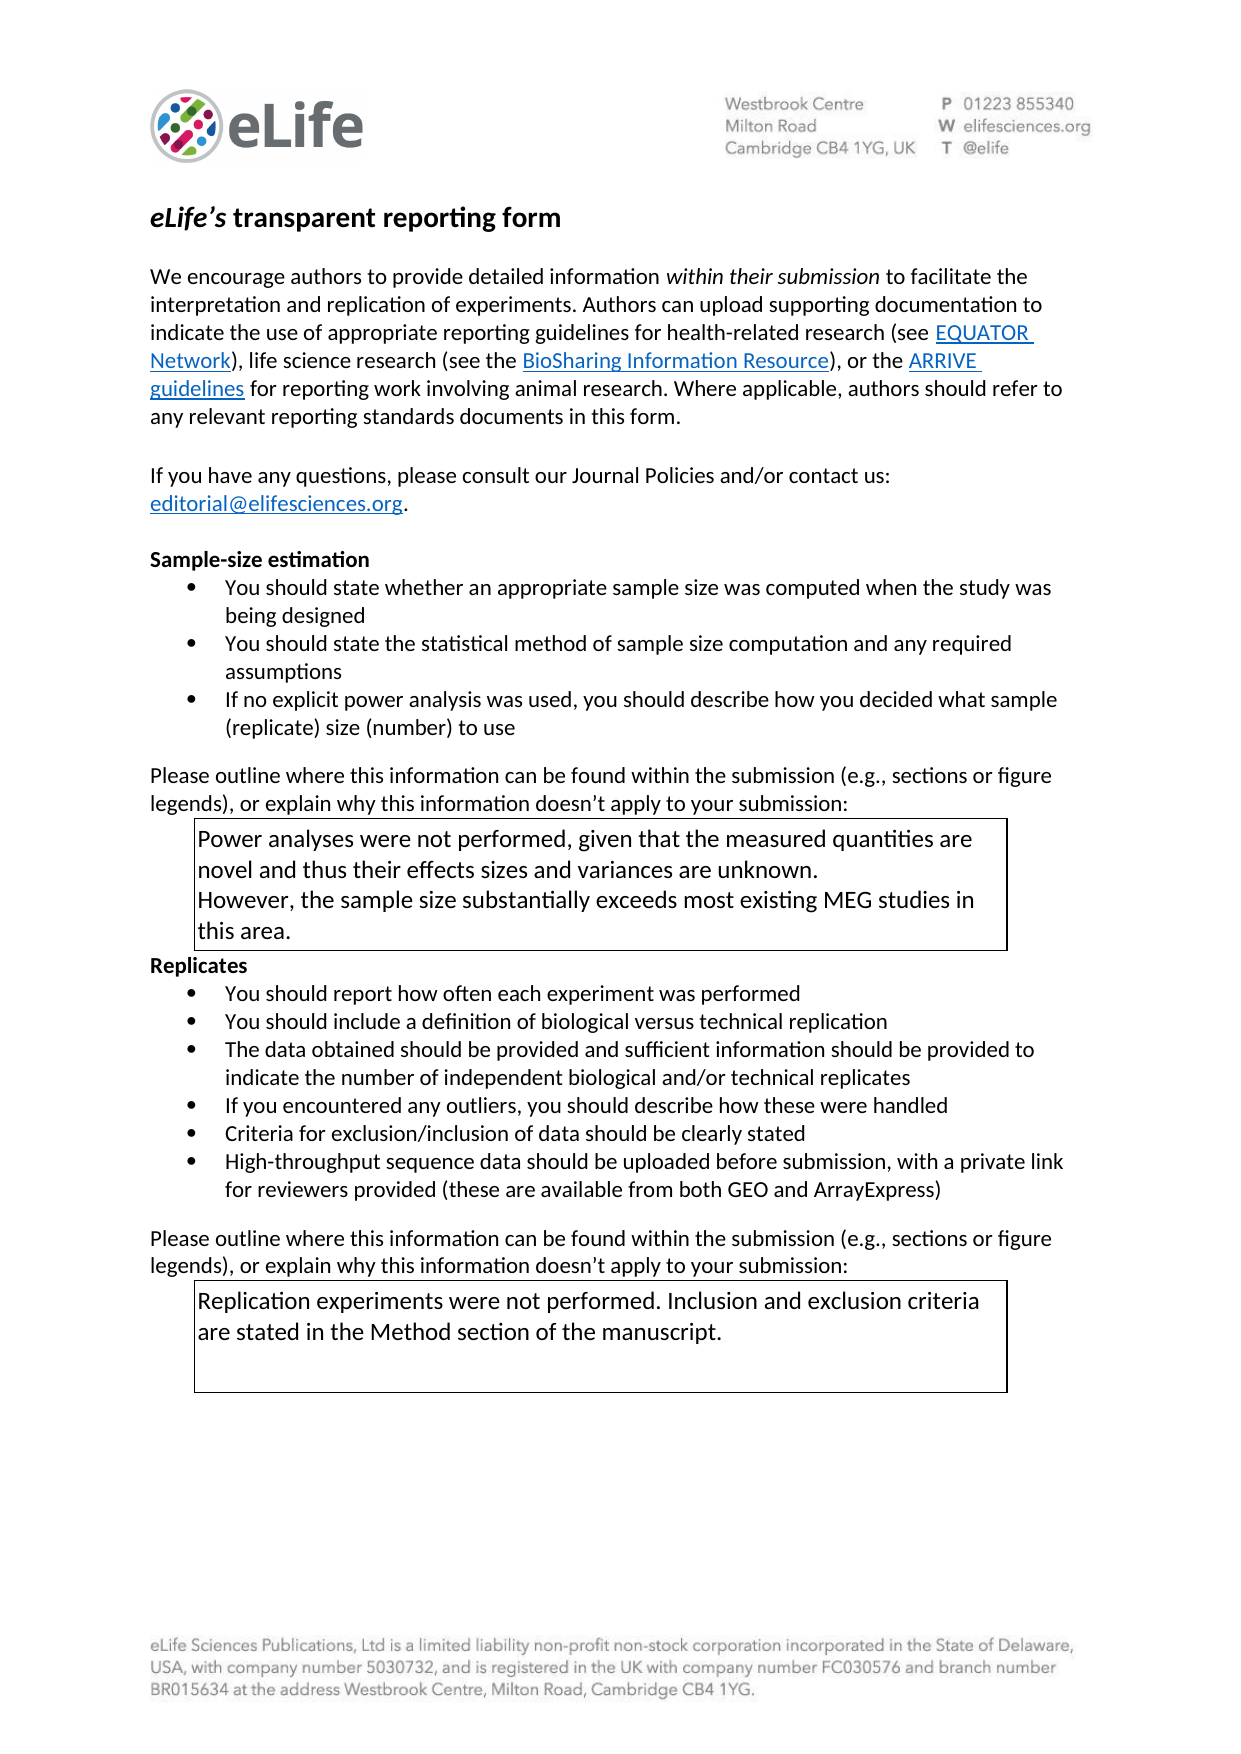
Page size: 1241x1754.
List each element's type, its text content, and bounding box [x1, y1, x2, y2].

text However, the sample size substantially exceeds most existing MEG studies in this area. [195, 884, 1006, 947]
list If you encountered any outliers, you should describe how these were handled [187, 1091, 1090, 1119]
text eLife’s transparent reporting form [150, 199, 1090, 234]
list You should include a definition of biological versus technical replication [187, 1007, 1090, 1035]
text Replicates [150, 846, 1090, 979]
list High-throughput sequence data should be uploaded before submission, with a private link for reviewers provided (these are available from both GEO and ArrayExpress) [187, 1147, 1090, 1203]
text Replication experiments were not performed. Inclusion and exclusion criteria are stated in the Method section of the manuscript. [195, 1283, 1006, 1349]
list The data obtained should be provided and sufficient information should be provided to indicate the number of independent biological and/or technical replicates [187, 1035, 1090, 1091]
picture [0, 1593, 1241, 1713]
list If no explicit power analysis was used, you should describe how you decided what sample (replicate) size (number) to use [187, 685, 1090, 741]
list You should report how often each experiment was performed [187, 979, 1090, 1007]
text We encourage authors to provide detailed information within their submission to facilitate the interpretation and replication of experiments. Authors can upload supporting documentation to indicate the use of appropriate reporting guidelines for health-related research (see EQUATOR Network), life science research (see the BioSharing Information Resource), or the ARRIVE guidelines for reporting work involving animal research. Where applicable, authors should refer to any relevant reporting standards documents in this form. [150, 262, 1090, 430]
text Power analyses were not performed, given that the measured quantities are novel and thus their effects sizes and variances are unknown. [195, 821, 1006, 884]
list You should state whether an appropriate sample size was computed when the study was being designed [187, 573, 1090, 629]
text If you have any questions, please consult our Journal Policies and/or contact us: editorial@elifesciences.org. [150, 461, 1090, 517]
picture [150, 89, 363, 163]
text Sample-size estimation [150, 545, 1090, 573]
picture [683, 16, 1240, 188]
list Criteria for exclusion/inclusion of data should be clearly stated [187, 1119, 1090, 1147]
list You should state the statistical method of sample size computation and any required assumptions [187, 629, 1090, 685]
